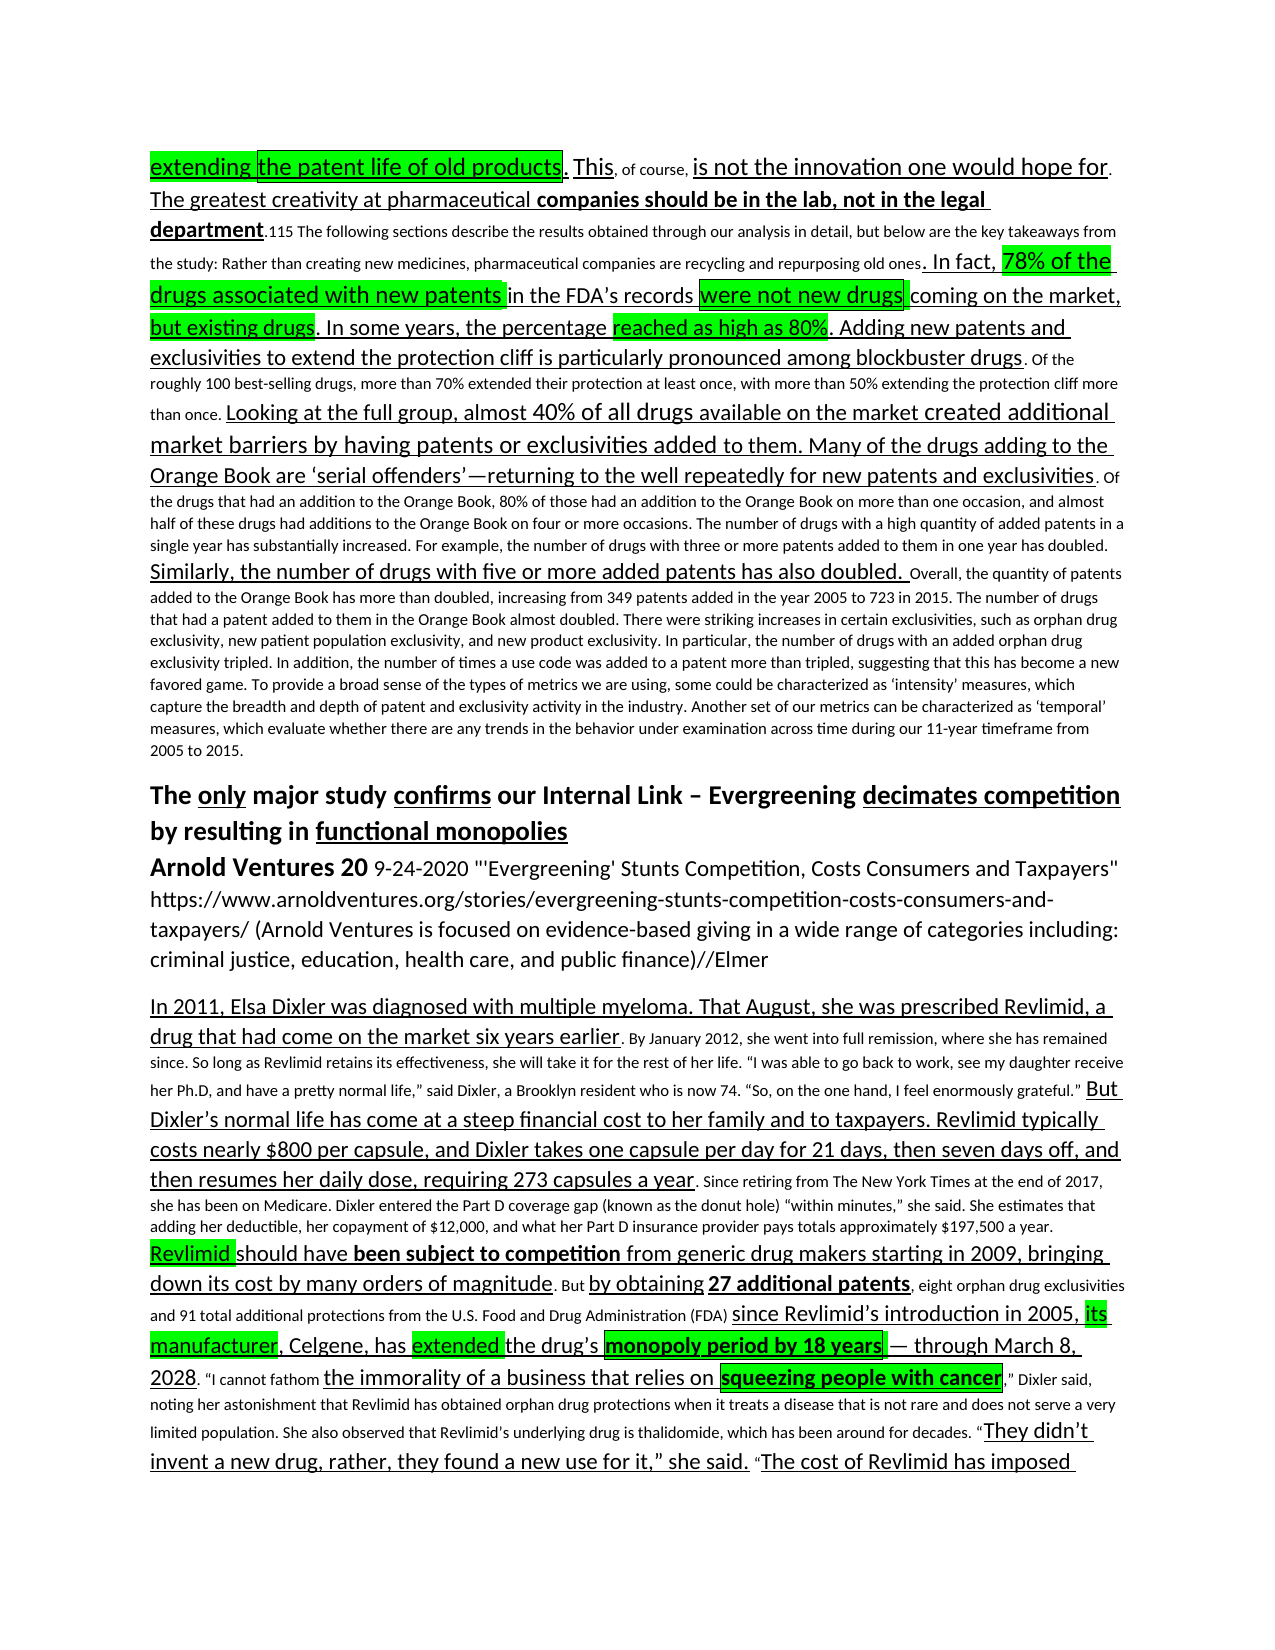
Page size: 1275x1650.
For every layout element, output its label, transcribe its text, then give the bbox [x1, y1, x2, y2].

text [150, 992, 1125, 1475]
subtitle The only major study confirms our Internal Link – Evergreening decimates competition by resulting in functional monopolies [150, 778, 1125, 847]
text Arnold Ventures 20 9-24-2020 "'Evergreening' Stunts Competition, Costs Consumers and Taxpayers" https://www.arnoldventures.org/stories/evergreening-stunts-competition-costs-consumers-and-taxpayers/ (Arnold Ventures is focused on evidence-based giving in a wide range of categories including: criminal justice, education, health care, and public finance)//Elmer [150, 850, 1125, 973]
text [150, 150, 1125, 760]
